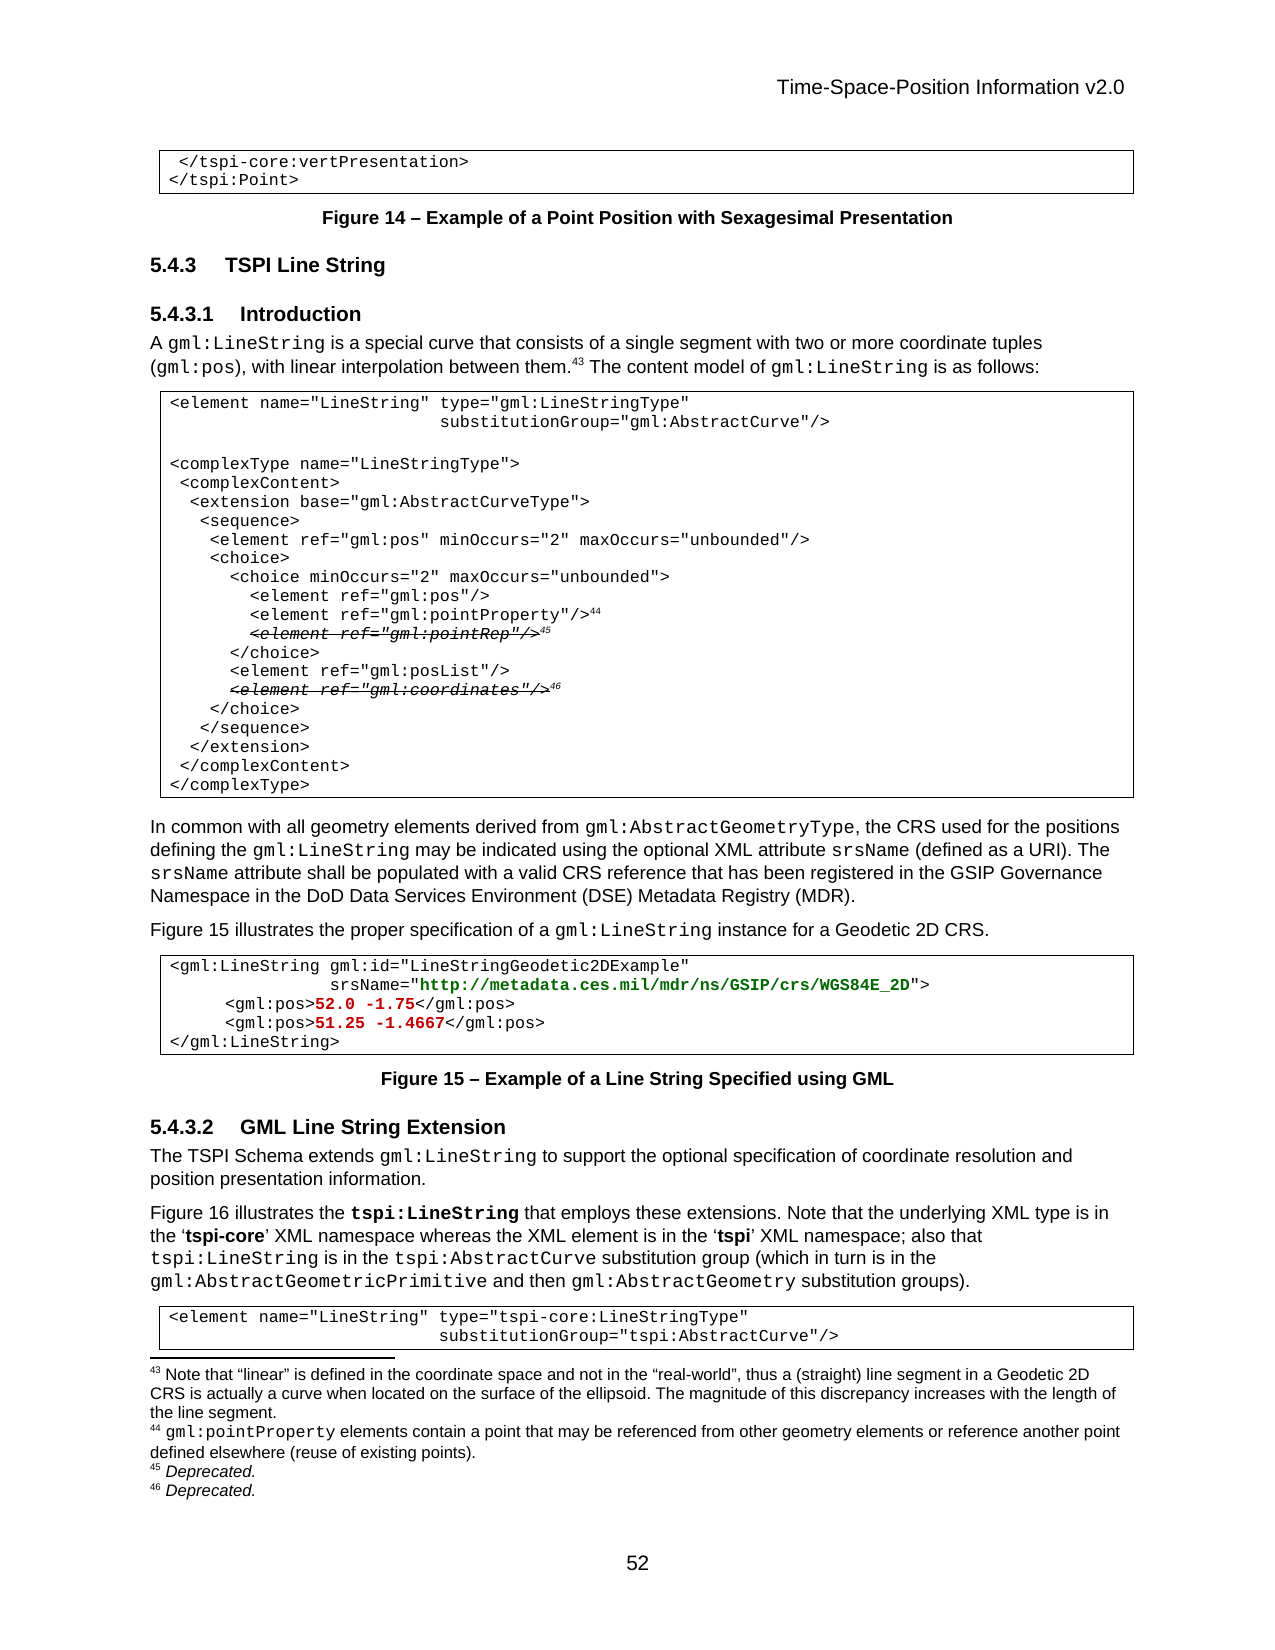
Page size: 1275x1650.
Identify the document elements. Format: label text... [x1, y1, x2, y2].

text </tspi-core:vertPresentation> [160, 151, 1133, 169]
text Figure 16 illustrates the tspi:LineString that employs these extensions. Note that the underlying XML type is in the ‘tspi-core’ XML namespace whereas the XML element is in the ‘tspi’ XML namespace; also that tspi:LineString is in the tspi:AbstractCurve substitution group (which in turn is in the gml:AbstractGeometricPrimitive and then gml:AbstractGeometry substitution groups). [150, 1202, 1125, 1293]
text <gml:pos>52.0 -1.75</gml:pos> [161, 993, 1133, 1011]
text The TSPI Schema extends gml:LineString to support the optional specification of coordinate resolution and position presentation information. [150, 1145, 1125, 1189]
text srsName="http://metadata.ces.mil/mdr/ns/GSIP/crs/WGS84E_2D"> [161, 974, 1133, 993]
text </gml:LineString> [161, 1030, 1133, 1054]
text In common with all geometry elements derived from gml:AbstractGeometryType, the CRS used for the positions defining the gml:LineString may be indicated using the optional XML attribute srsName (defined as a URI). The srsName attribute shall be populated with a valid CRS reference that has been registered in the GSIP Governance Namespace in the DoD Data Services Environment (DSE) Metadata Registry (MDR). [150, 815, 1125, 907]
text <gml:pos>51.25 -1.4667</gml:pos> [161, 1011, 1133, 1030]
text Figure 15 illustrates the proper specification of a gml:LineString instance for a Geodetic 2D CRS. [150, 919, 1125, 942]
text <element name="LineString" type="tspi-core:LineStringType" substitutionGroup="tspi:AbstractCurve"/> [160, 1307, 1133, 1349]
text Figure 14 – Example of a Point Position with Sexagesimal Presentation [150, 206, 1125, 228]
text </tspi:Point> [160, 169, 1133, 193]
text <complexType name="LineStringType"> <complexContent> <extension base="gml:AbstractCurveType"> <sequence> <element ref="gml:pos" minOccurs="2" maxOccurs="unbounded"/> <choice> <choice minOccurs="2" maxOccurs="unbounded"> <element ref="gml:pos"/> <element ref="gml:pointProperty"/> <element ref="gml:pointRep"/> </choice> <element ref="gml:posList"/> <element ref="gml:coordinates"/> </choice> </sequence> </extension> </complexContent> </complexType> [161, 452, 1133, 797]
subtitle Introduction [150, 302, 1125, 326]
subtitle TSPI Line String [150, 253, 1125, 277]
text Figure 15 – Example of a Line String Specified using GML [150, 1068, 1125, 1089]
text A gml:LineString is a special curve that consists of a single segment with two or more coordinate tuples (gml:pos), with linear interpolation between them. The content model of gml:LineString is as follows: [150, 332, 1125, 379]
text <gml:LineString gml:id="LineStringGeodetic2DExample" [161, 956, 1133, 974]
text <element name="LineString" type="gml:LineStringType" substitutionGroup="gml:AbstractCurve"/> [161, 392, 1133, 452]
subtitle GML Line String Extension [150, 1114, 1125, 1138]
